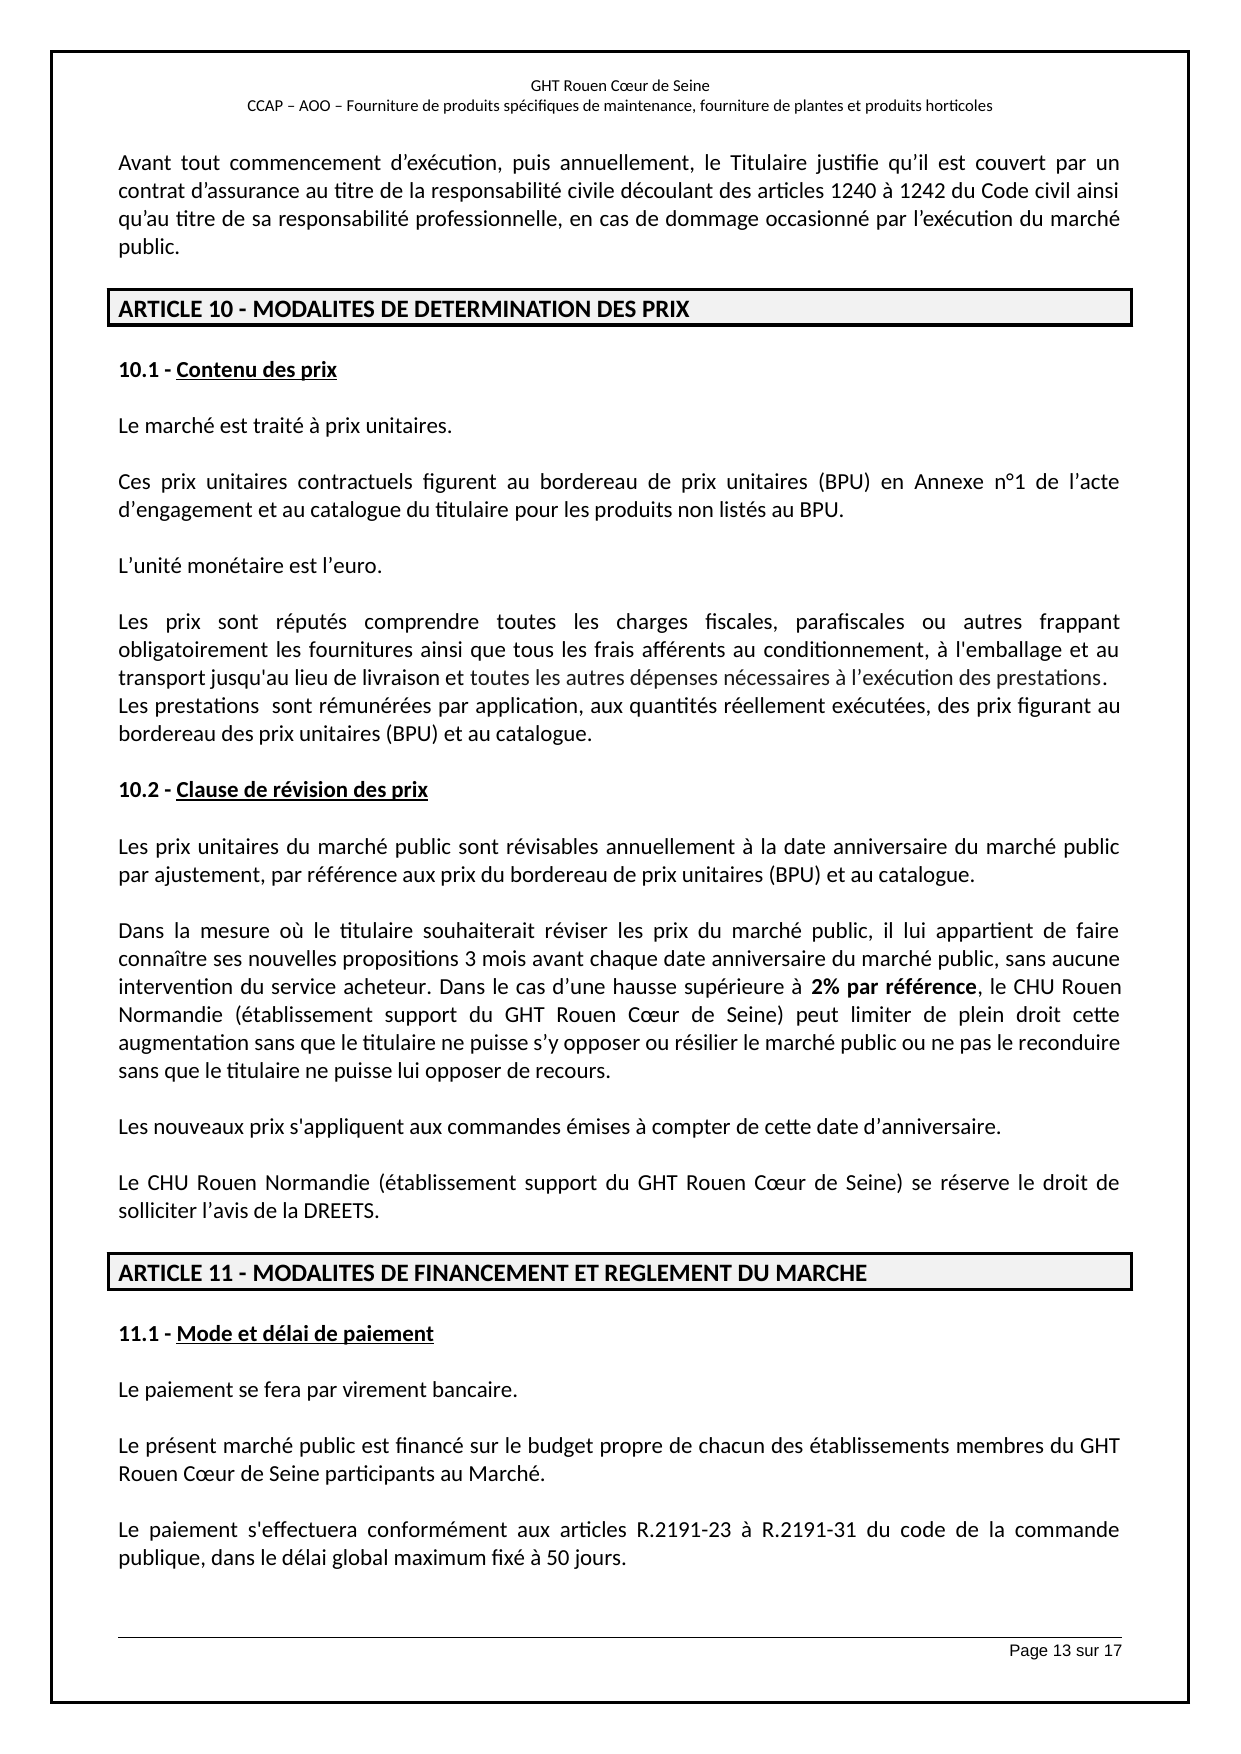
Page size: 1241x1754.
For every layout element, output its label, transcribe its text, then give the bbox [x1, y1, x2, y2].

text Le paiement s'effectuera conformément aux articles R.2191-23 à R.2191-31 du code de la commande publique, dans le délai global maximum fixé à 50 jours. [118, 1515, 1122, 1571]
text Les prix unitaires du marché public sont révisables annuellement à la date anniversaire du marché public par ajustement, par référence aux prix du bordereau de prix unitaires (BPU) et au catalogue. [118, 832, 1122, 888]
text Les prix sont réputés comprendre toutes les charges fiscales, parafiscales ou autres frappant obligatoirement les fournitures ainsi que tous les frais afférents au conditionnement, à l'emballage et au transport jusqu'au lieu de livraison et toutes les autres dépenses nécessaires à l’exécution des prestations. [118, 607, 1122, 691]
text Dans la mesure où le titulaire souhaiterait réviser les prix du marché public, il lui appartient de faire connaître ses nouvelles propositions 3 mois avant chaque date anniversaire du marché public, sans aucune intervention du service acheteur. Dans le cas d’une hausse supérieure à 2% par référence, le CHU Rouen Normandie (établissement support du GHT Rouen Cœur de Seine) peut limiter de plein droit cette augmentation sans que le titulaire ne puisse s’y opposer ou résilier le marché public ou ne pas le reconduire sans que le titulaire ne puisse lui opposer de recours. [118, 916, 1122, 1084]
text Le présent marché public est financé sur le budget propre de chacun des établissements membres du GHT Rouen Cœur de Seine participants au Marché. [118, 1431, 1122, 1487]
subtitle Clause de révision des prix [118, 775, 1122, 803]
text Ces prix unitaires contractuels figurent au bordereau de prix unitaires (BPU) en Annexe n°1 de l’acte d’engagement et au catalogue du titulaire pour les produits non listés au BPU. [118, 467, 1122, 523]
text Le CHU Rouen Normandie (établissement support du GHT Rouen Cœur de Seine) se réserve le droit de solliciter l’avis de la DREETS. [118, 1168, 1122, 1224]
text Le marché est traité à prix unitaires. [118, 411, 1122, 439]
text Les prestations sont rémunérées par application, aux quantités réellement exécutées, des prix figurant au bordereau des prix unitaires (BPU) et au catalogue. [118, 691, 1122, 747]
text Les nouveaux prix s'appliquent aux commandes émises à compter de cette date d’anniversaire. [118, 1112, 1122, 1140]
subtitle Mode et délai de paiement [118, 1319, 1122, 1347]
text Le paiement se fera par virement bancaire. [118, 1375, 1122, 1403]
text Avant tout commencement d’exécution, puis annuellement, le Titulaire justifie qu’il est couvert par un contrat d’assurance au titre de la responsabilité civile découlant des articles 1240 à 1242 du Code civil ainsi qu’au titre de sa responsabilité professionnelle, en cas de dommage occasionné par l’exécution du marché public. [118, 148, 1122, 260]
subtitle MODALITES DE FINANCEMENT ET REGLEMENT DU MARCHE [110, 1255, 1130, 1288]
subtitle MODALITES DE DETERMINATION DES PRIX [110, 291, 1130, 323]
text L’unité monétaire est l’euro. [118, 551, 1122, 579]
subtitle Contenu des prix [118, 355, 1122, 383]
